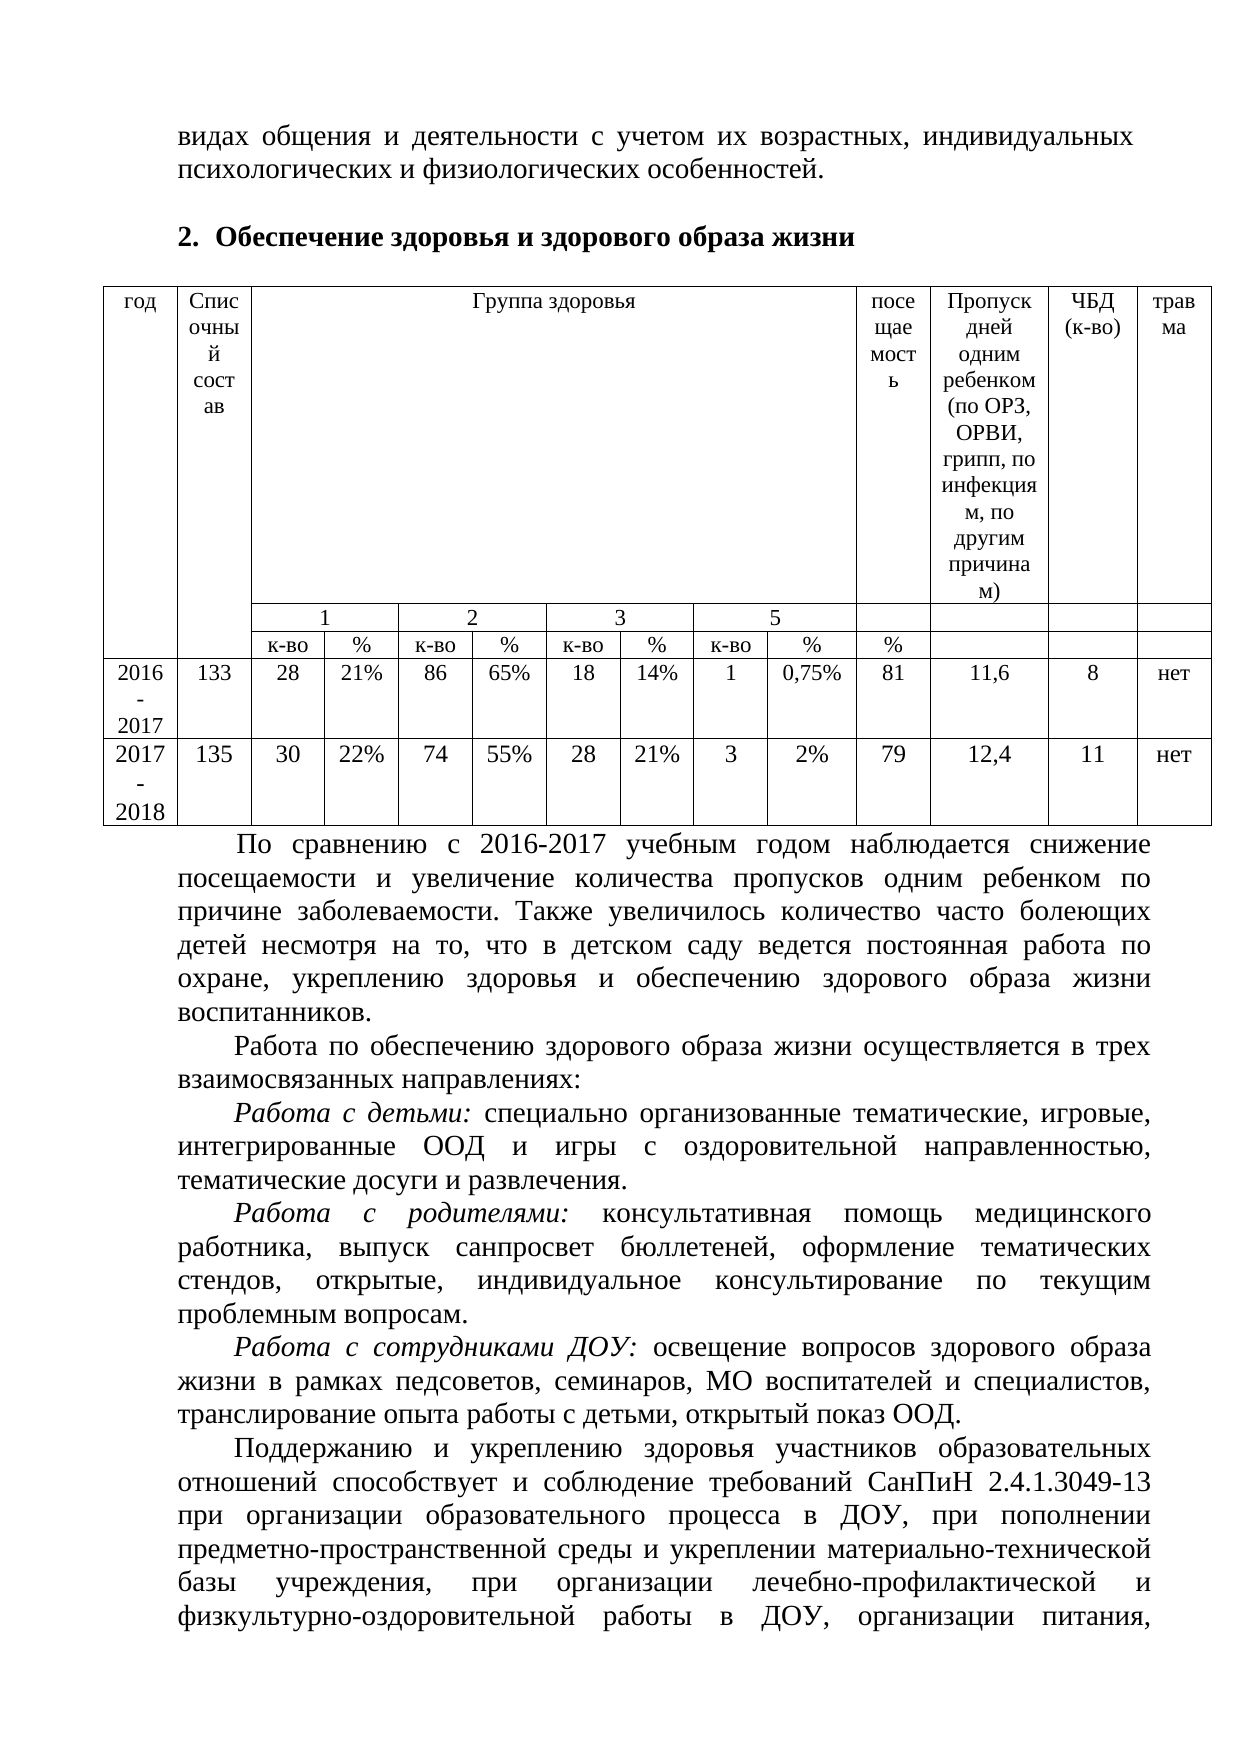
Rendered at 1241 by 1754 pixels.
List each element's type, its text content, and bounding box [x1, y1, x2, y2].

table_cell [931, 632, 1048, 658]
table_header ЧБД (к-во) [1049, 287, 1137, 603]
table_header Пропуск дней одним ребенком (по ОРЗ, ОРВИ, грипп, по инфекциям, по другим причинам) [931, 287, 1048, 603]
table_header год [104, 287, 177, 658]
table_cell 74 [399, 739, 472, 825]
table_cell % [857, 632, 930, 658]
table_cell 12,4 [931, 739, 1048, 825]
table_cell к-во [547, 632, 620, 658]
table_header Списочный состав [178, 287, 251, 658]
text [177, 118, 1135, 185]
table_cell [1138, 604, 1211, 631]
table_cell % [621, 632, 693, 658]
table_cell 79 [857, 739, 930, 825]
text По сравнению с 2016-2017 учебным годом наблюдается снижение посещаемости и увеличение количества пропусков одним ребенком по причине заболеваемости. Также увеличилось количество часто болеющих детей несмотря на то, что в детском саду ведется постоянная работа по охране, укреплению здоровья и обеспечению здорового образа жизни воспитанников. [177, 826, 1152, 1028]
table_cell % [473, 632, 546, 658]
table_header Группа здоровья [252, 287, 856, 603]
table_cell 2% [768, 739, 856, 825]
table_cell нет [1138, 739, 1211, 825]
table_cell % [768, 632, 856, 658]
table_cell 18 [547, 659, 620, 738]
text Работа по обеспечению здорового образа жизни осуществляется в трех взаимосвязанных направлениях: [177, 1028, 1152, 1095]
table_cell 2016-2017 [104, 659, 177, 738]
table_cell [931, 604, 1048, 631]
table_cell 11,6 [931, 659, 1048, 738]
table_cell 1 [694, 659, 767, 738]
table_cell 28 [547, 739, 620, 825]
table_cell 8 [1049, 659, 1137, 738]
text Работа с сотрудниками ДОУ: освещение вопросов здорового образа жизни в рамках педсоветов, семинаров, МО воспитателей и специалистов, транслирование опыта работы с детьми, открытый показ ООД. [177, 1329, 1152, 1430]
text Работа с детьми: специально организованные тематические, игровые, интегрированные ООД и игры с оздоровительной направленностью, тематические досуги и развлечения. [177, 1095, 1152, 1195]
table_cell 14% [621, 659, 693, 738]
text Работа с родителями: консультативная помощь медицинского работника, выпуск санпросвет бюллетеней, оформление тематических стендов, открытые, индивидуальное консультирование по текущим проблемным вопросам. [177, 1195, 1152, 1329]
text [177, 1430, 1152, 1631]
table_cell 81 [857, 659, 930, 738]
table_cell 3 [547, 604, 693, 631]
table_cell 1 [252, 604, 398, 631]
table_cell 135 [178, 739, 251, 825]
table_cell 21% [621, 739, 693, 825]
table_cell 133 [178, 659, 251, 738]
table_cell 30 [252, 739, 324, 825]
table_cell 65% [473, 659, 546, 738]
table_cell 55% [473, 739, 546, 825]
table_cell 21% [325, 659, 398, 738]
table_cell [1049, 632, 1137, 658]
table_cell 2 [399, 604, 546, 631]
table_cell % [325, 632, 398, 658]
table_cell к-во [399, 632, 472, 658]
table_cell [857, 604, 930, 631]
table_header посещаемость [857, 287, 930, 603]
table_cell 22% [325, 739, 398, 825]
table_cell [1138, 632, 1211, 658]
table_cell 5 [694, 604, 856, 631]
table_cell к-во [252, 632, 324, 658]
list Обеспечение здоровья и здорового образа жизни [177, 219, 1152, 252]
table_cell к-во [694, 632, 767, 658]
table_cell 86 [399, 659, 472, 738]
table_header травма [1138, 287, 1211, 603]
table_cell 28 [252, 659, 324, 738]
table_cell [1049, 604, 1137, 631]
table_cell 3 [694, 739, 767, 825]
table_cell нет [1138, 659, 1211, 738]
table_cell 2017-2018 [104, 739, 177, 825]
table_cell 11 [1049, 739, 1137, 825]
table_cell 0,75% [768, 659, 856, 738]
